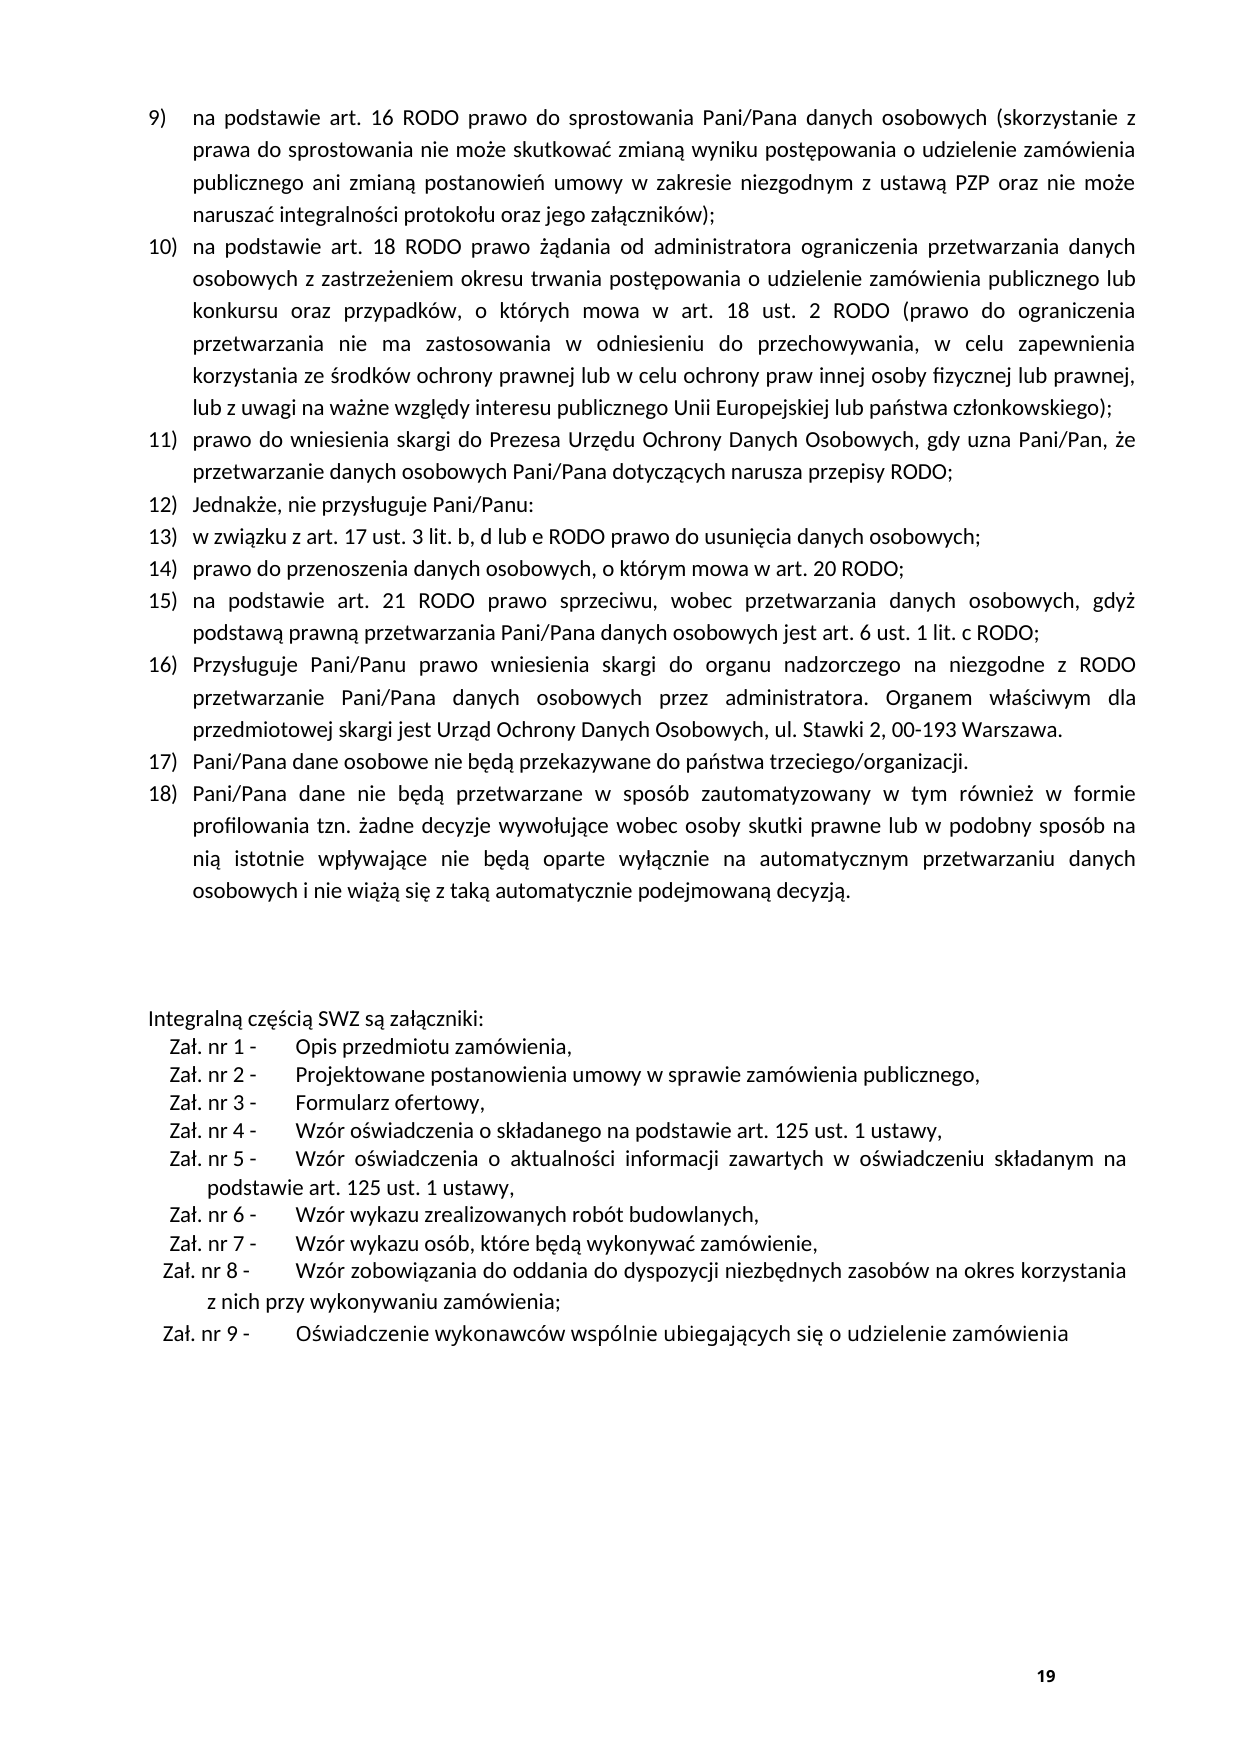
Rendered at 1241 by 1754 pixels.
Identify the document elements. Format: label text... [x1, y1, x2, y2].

list na podstawie art. 21 RODO prawo sprzeciwu, wobec przetwarzania danych osobowych, gdyż podstawą prawną przetwarzania Pani/Pana danych osobowych jest art. 6 ust. 1 lit. c RODO; [148, 586, 1137, 646]
list Opis przedmiotu zamówienia, [169, 1032, 1128, 1061]
list Wzór oświadczenia o składanego na podstawie art. 125 ust. 1 ustawy, [169, 1117, 1128, 1144]
list prawo do przenoszenia danych osobowych, o którym mowa w art. 20 RODO; [148, 554, 1137, 582]
list Przysługuje Pani/Panu prawo wniesienia skargi do organu nadzorczego na niezgodne z RODO przetwarzanie Pani/Pana danych osobowych przez administratora. Organem właściwym dla przedmiotowej skargi jest Urząd Ochrony Danych Osobowych, ul. Stawki 2, 00-193 Warszawa. [148, 651, 1137, 743]
list na podstawie art. 18 RODO prawo żądania od administratora ograniczenia przetwarzania danych osobowych z zastrzeżeniem okresu trwania postępowania o udzielenie zamówienia publicznego lub konkursu oraz przypadków, o których mowa w art. 18 ust. 2 RODO (prawo do ograniczenia przetwarzania nie ma zastosowania w odniesieniu do przechowywania, w celu zapewnienia korzystania ze środków ochrony prawnej lub w celu ochrony praw innej osoby fizycznej lub prawnej, lub z uwagi na ważne względy interesu publicznego Unii Europejskiej lub państwa członkowskiego); [148, 232, 1137, 421]
list Wzór wykazu osób, które będą wykonywać zamówienie, [169, 1229, 1128, 1257]
list Wzór wykazu zrealizowanych robót budowlanych, [169, 1201, 1128, 1229]
list Wzór oświadczenia o aktualności informacji zawartych w oświadczeniu składanym na podstawie art. 125 ust. 1 ustawy, [169, 1144, 1128, 1201]
text Integralną częścią SWZ są załączniki: [148, 1004, 1128, 1032]
list Oświadczenie wykonawców wspólnie ubiegających się o udzielenie zamówienia [163, 1319, 1128, 1347]
list Formularz ofertowy, [169, 1088, 1128, 1117]
list na podstawie art. 16 RODO prawo do sprostowania Pani/Pana danych osobowych (skorzystanie z prawa do sprostowania nie może skutkować zmianą wyniku postępowania o udzielenie zamówienia publicznego ani zmianą postanowień umowy w zakresie niezgodnym z ustawą PZP oraz nie może naruszać integralności protokołu oraz jego załączników); [148, 103, 1137, 228]
list w związku z art. 17 ust. 3 lit. b, d lub e RODO prawo do usunięcia danych osobowych; [148, 522, 1137, 550]
list Jednakże, nie przysługuje Pani/Panu: [148, 490, 1137, 518]
list Projektowane postanowienia umowy w sprawie zamówienia publicznego, [169, 1061, 1128, 1088]
list Pani/Pana dane nie będą przetwarzane w sposób zautomatyzowany w tym również w formie profilowania tzn. żadne decyzje wywołujące wobec osoby skutki prawne lub w podobny sposób na nią istotnie wpływające nie będą oparte wyłącznie na automatycznym przetwarzaniu danych osobowych i nie wiążą się z taką automatycznie podejmowaną decyzją. [148, 779, 1137, 904]
list prawo do wniesienia skargi do Prezesa Urzędu Ochrony Danych Osobowych, gdy uzna Pani/Pan, że przetwarzanie danych osobowych Pani/Pana dotyczących narusza przepisy RODO; [148, 425, 1137, 486]
list Pani/Pana dane osobowe nie będą przekazywane do państwa trzeciego/organizacji. [148, 747, 1137, 775]
list Wzór zobowiązania do oddania do dyspozycji niezbędnych zasobów na okres korzystania z nich przy wykonywaniu zamówienia; [163, 1257, 1128, 1315]
